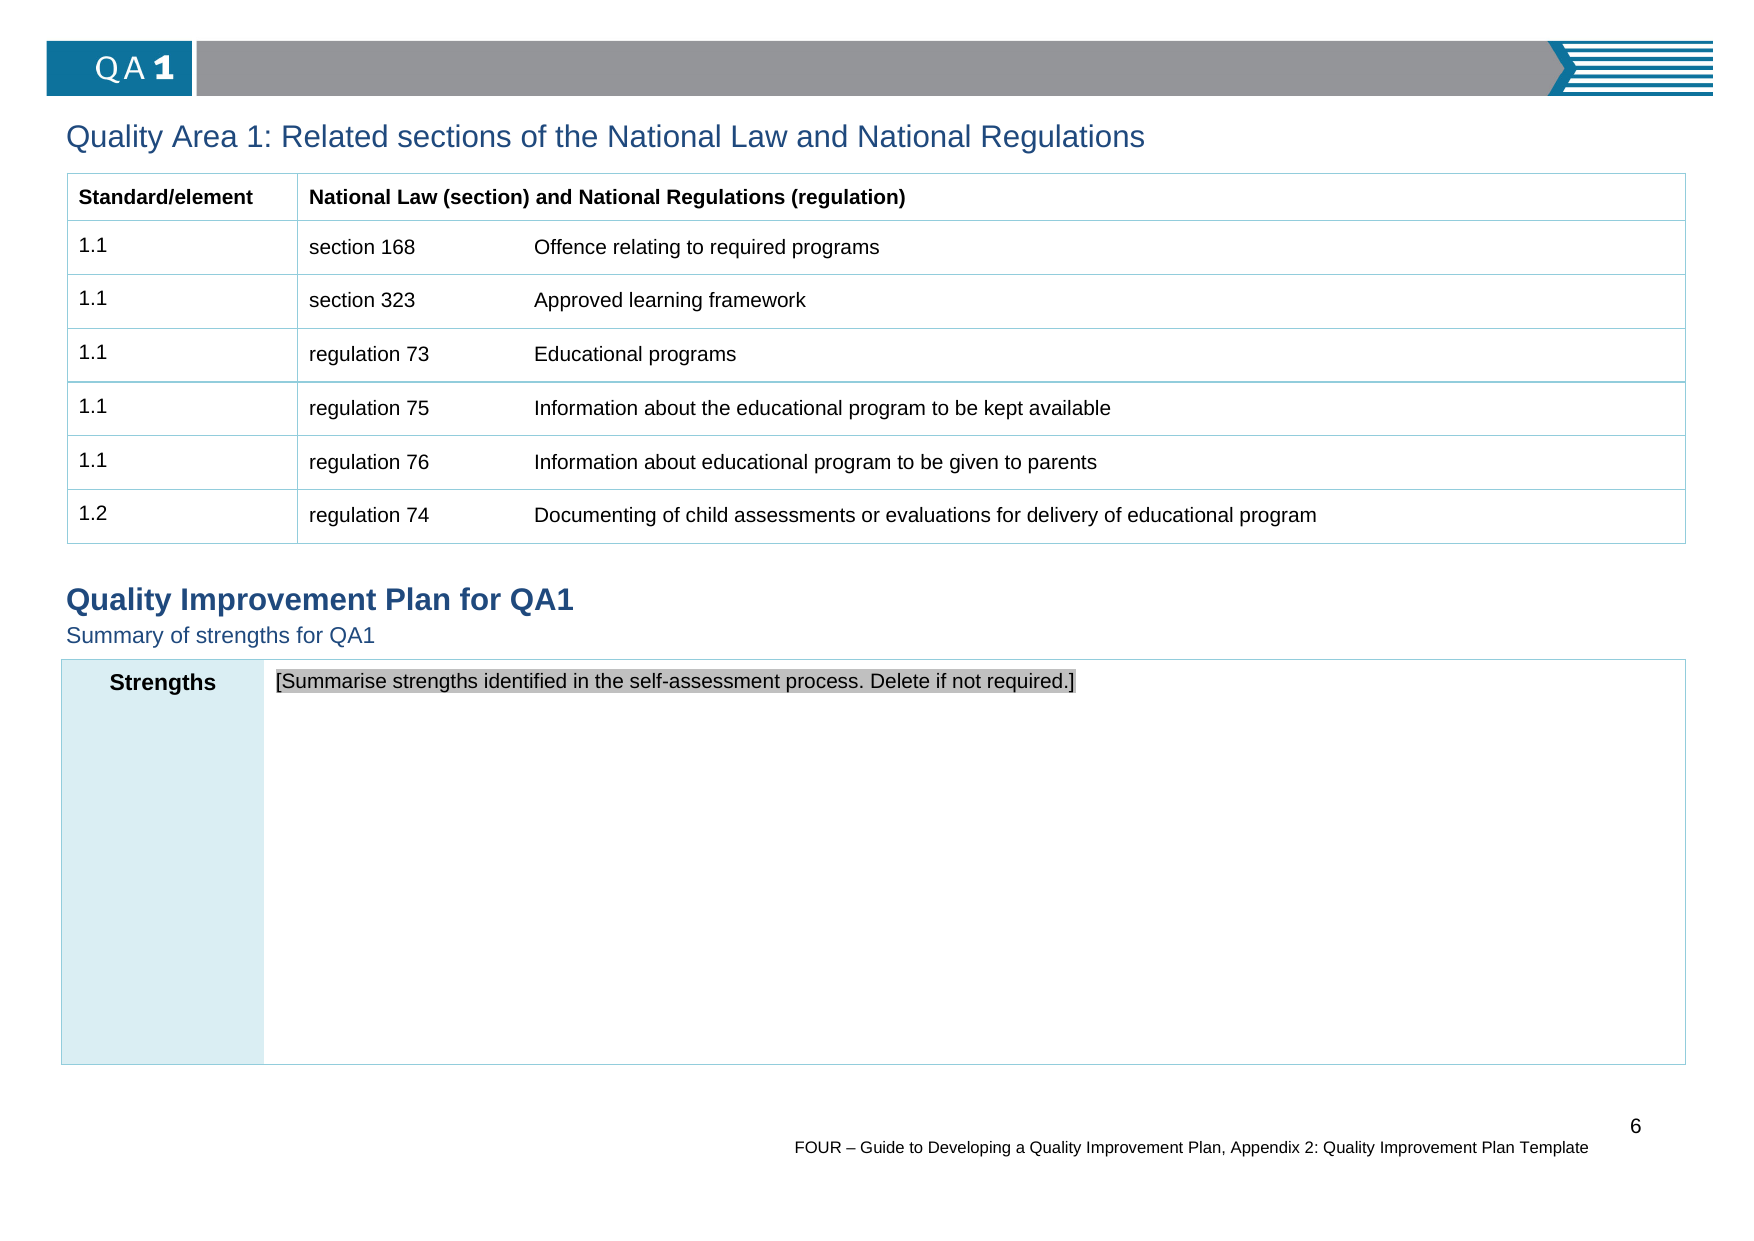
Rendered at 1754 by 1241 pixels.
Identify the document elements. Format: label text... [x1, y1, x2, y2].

subtitle Summary of strengths for QA1 [61, 622, 1713, 649]
table_header Strengths [62, 660, 264, 1064]
table_header National Law (section) and National Regulations (regulation) [298, 174, 1685, 220]
table_cell 1.1 [68, 436, 297, 489]
picture [1554, 76, 1713, 97]
table_cell 1.1 [68, 383, 297, 435]
table_cell 1.1 [68, 275, 297, 328]
table_header [Summarise strengths identified in the self-assessment process. Delete if not required.] [264, 660, 1685, 1064]
picture [46, 29, 1713, 97]
table_cell section 323 Approved learning framework [298, 275, 1685, 328]
table_header Standard/element [68, 174, 297, 220]
picture [1569, 79, 1713, 83]
picture [1559, 53, 1713, 74]
table_cell 1.1 [68, 329, 297, 381]
table_cell regulation 74 Documenting of child assessments or evaluations for delivery of educational program [298, 490, 1685, 543]
table_cell 1.2 [68, 490, 297, 543]
picture [1574, 61, 1713, 66]
table_cell section 168 Offence relating to required programs [298, 221, 1685, 274]
table_cell 1.1 [68, 221, 297, 274]
subtitle Quality Area 1: Related sections of the National Law and National Regulations [61, 118, 1713, 154]
subtitle Quality Improvement Plan for QA1 [61, 581, 1713, 617]
table_cell regulation 75 Information about the educational program to be kept available [298, 383, 1685, 435]
table_cell regulation 76 Information about educational program to be given to parents [298, 436, 1685, 489]
table_cell regulation 73 Educational programs [298, 329, 1685, 381]
